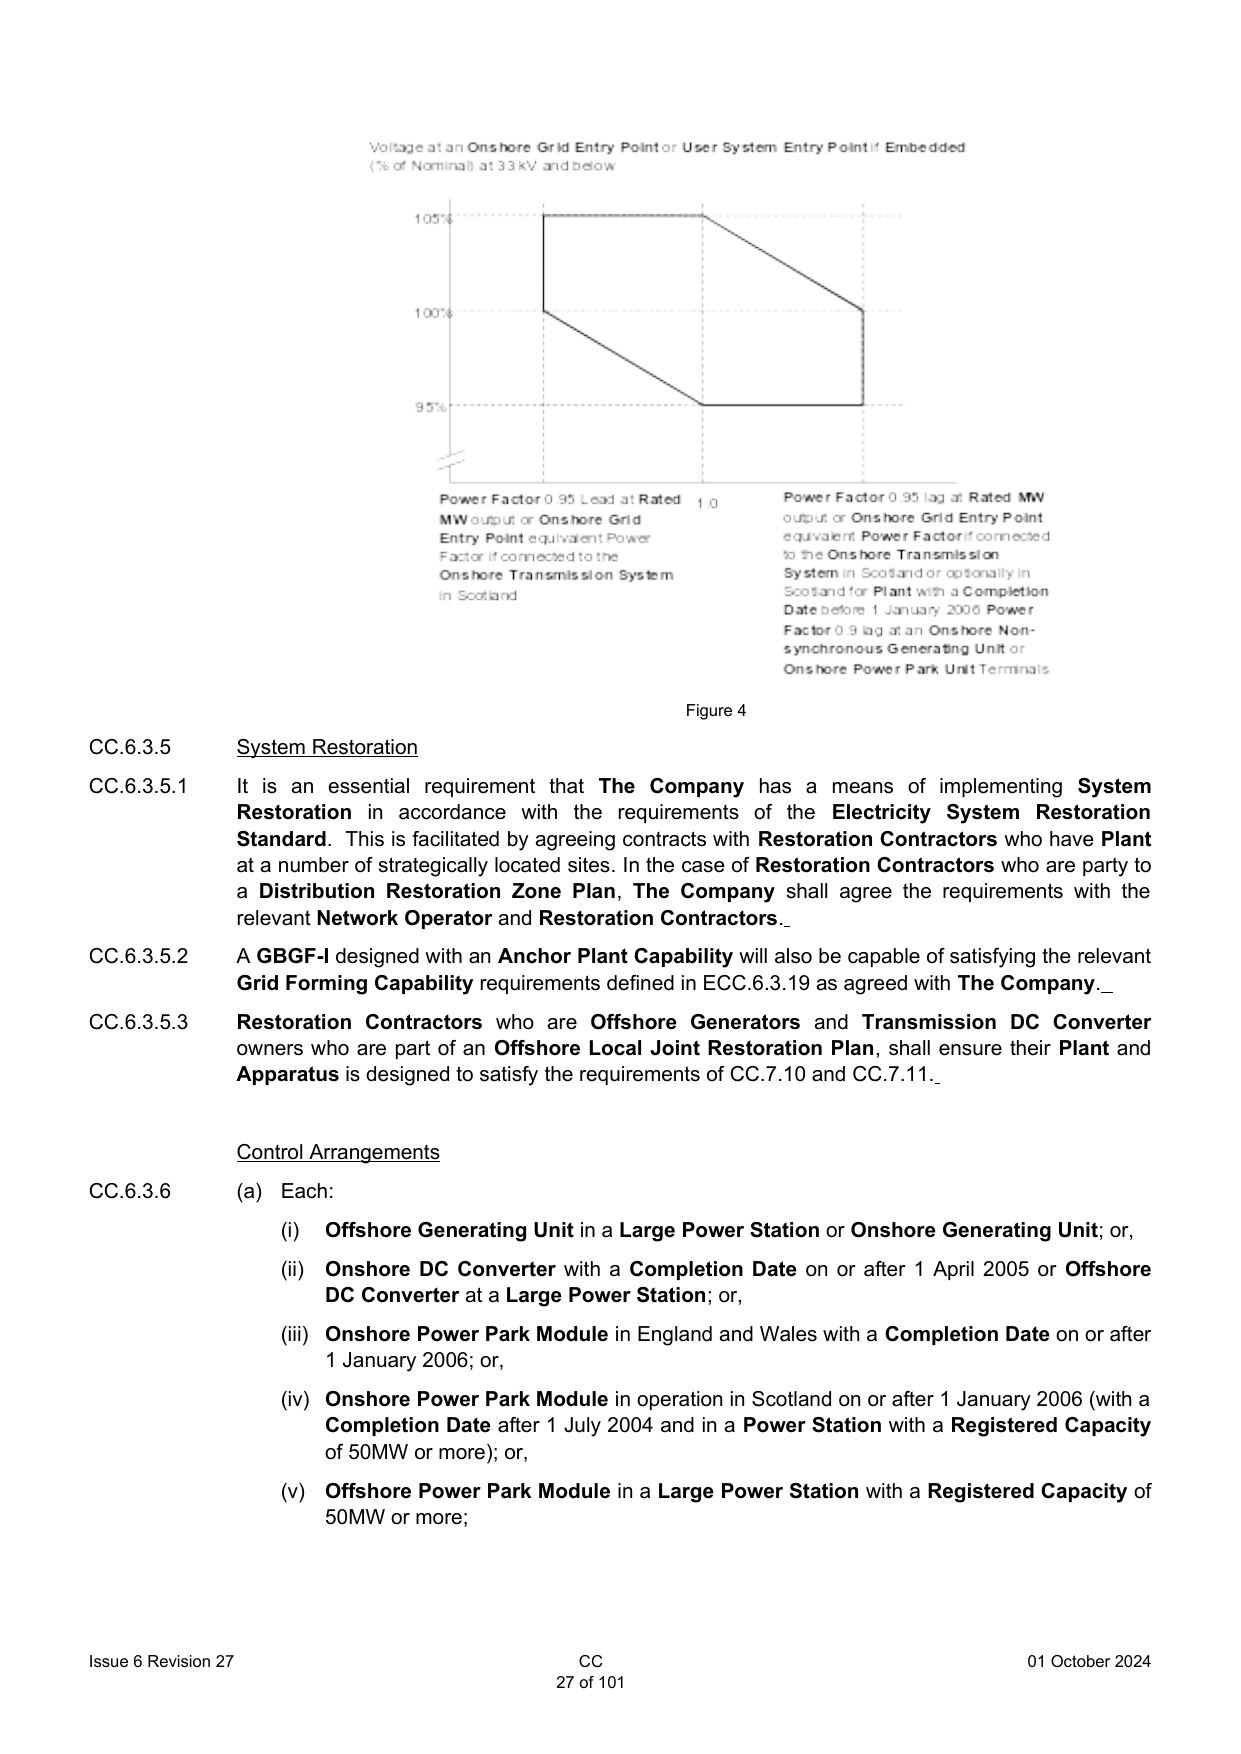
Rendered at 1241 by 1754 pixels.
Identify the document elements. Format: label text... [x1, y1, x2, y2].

text (iii) Onshore Power Park Module in England and Wales with a Completion Date on or after 1 January 2006; or, [281, 1322, 1152, 1372]
text CC.6.3.5 System Restoration [89, 735, 1152, 759]
text CC.6.3.5.3 Restoration Contractors who are Offshore Generators and Transmission DC Converter owners who are part of an Offshore Local Joint Restoration Plan, shall ensure their Plant and Apparatus is designed to satisfy the requirements of CC.7.10 and CC.7.11. [89, 1009, 1152, 1086]
text (ii) Onshore DC Converter with a Completion Date on or after 1 April 2005 or Offshore DC Converter at a Large Power Station; or, [281, 1256, 1152, 1307]
text CC.6.3.5.1 It is an essential requirement that The Company has a means of implementing System Restoration in accordance with the requirements of the Electricity System Restoration Standard. This is facilitated by agreeing contracts with Restoration Contractors who have Plant at a number of strategically located sites. In the case of Restoration Contractors who are party to a Distribution Restoration Zone Plan, The Company shall agree the requirements with the relevant Network Operator and Restoration Contractors. [89, 774, 1152, 929]
text CC.6.3.6 (a) Each: [89, 1179, 1152, 1203]
text (iv) Onshore Power Park Module in operation in Scotland on or after 1 January 2006 (with a Completion Date after 1 July 2004 and in a Power Station with a Registered Capacity of 50MW or more); or, [281, 1387, 1152, 1463]
text Figure 4 [281, 701, 1152, 720]
text (v) Offshore Power Park Module in a Large Power Station with a Registered Capacity of 50MW or more; [281, 1478, 1152, 1529]
text Control Arrangements [89, 1140, 1152, 1164]
text (i) Offshore Generating Unit in a Large Power Station or Onshore Generating Unit; or, [281, 1218, 1152, 1242]
text CC.6.3.5.2 A GBGF-I designed with an Anchor Plant Capability will also be capable of satisfying the relevant Grid Forming Capability requirements defined in ECC.6.3.19 as agreed with The Company. [89, 944, 1152, 994]
